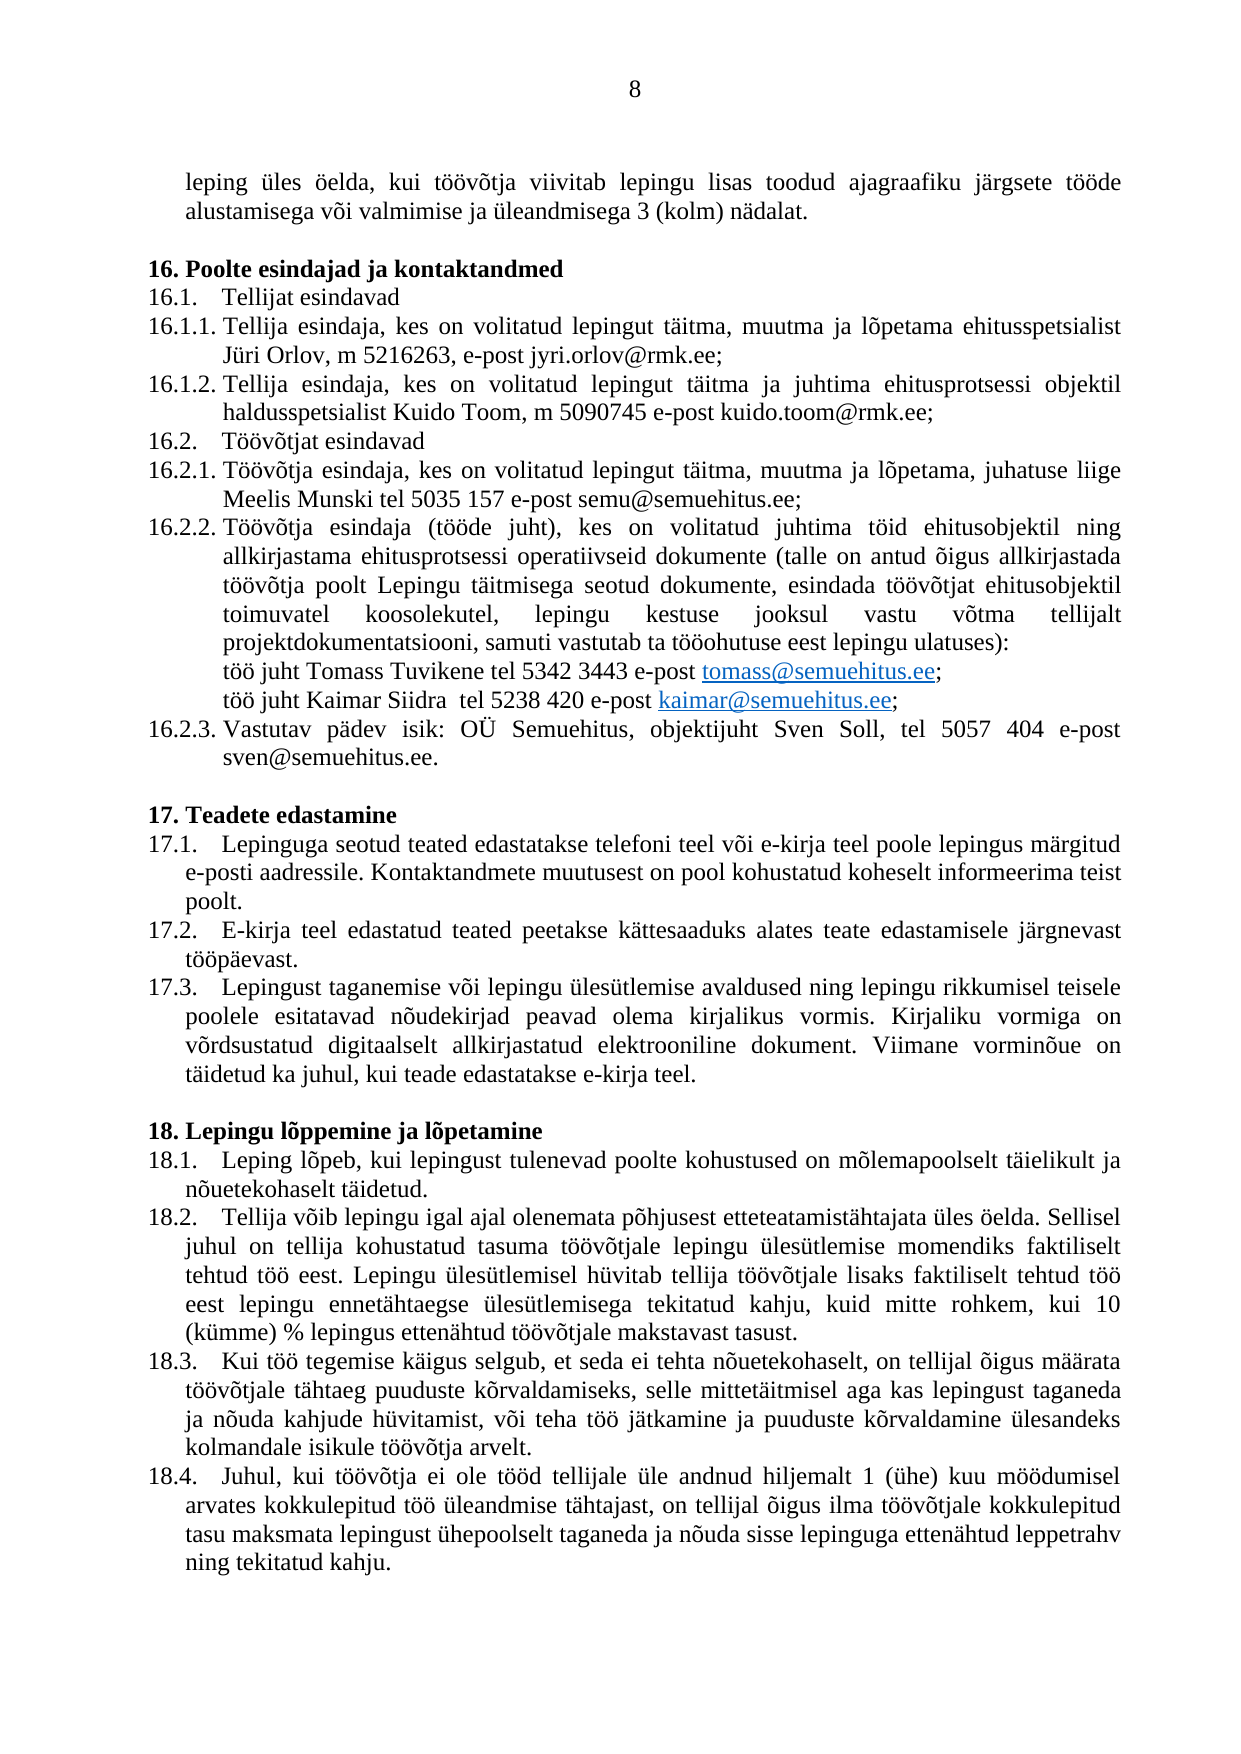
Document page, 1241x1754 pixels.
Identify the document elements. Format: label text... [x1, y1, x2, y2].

text töö juht Tomass Tuvikene tel 5342 3443 e-post tomass@semuehitus.ee; [223, 656, 1122, 685]
list Töövõtja esindaja, kes on volitatud lepingut täitma, muutma ja lõpetama, juhatuse liige Meelis Munski tel 5035 157 e-post semu@semuehitus.ee; [148, 455, 1122, 512]
list Leping lõpeb, kui lepingust tulenevad poolte kohustused on mõlemapoolselt täielikult ja nõuetekohaselt täidetud. [148, 1145, 1122, 1202]
list Lepinguga seotud teated edastatakse telefoni teel või e-kirja teel poole lepingus märgitud e-posti aadressile. Kontaktandmete muutusest on pool kohustatud koheselt informeerima teist poolt. [148, 829, 1122, 915]
text töö juht Kaimar Siidra tel 5238 420 e-post kaimar@semuehitus.ee; [223, 685, 1122, 714]
list Tellija esindaja, kes on volitatud lepingut täitma ja juhtima ehitusprotsessi objektil haldusspetsialist Kuido Toom, m 5090745 e-post kuido.toom@rmk.ee; [148, 369, 1122, 426]
list Juhul, kui töövõtja ei ole tööd tellijale üle andnud hiljemalt 1 (ühe) kuu möödumisel arvates kokkulepitud töö üleandmise tähtajast, on tellijal õigus ilma töövõtjale kokkulepitud tasu maksmata lepingust ühepoolselt taganeda ja nõuda sisse lepinguga ettenähtud leppetrahv ning tekitatud kahju. [148, 1461, 1122, 1576]
list Kui töö tegemise käigus selgub, et seda ei tehta nõuetekohaselt, on tellijal õigus määrata töövõtjale tähtaeg puuduste kõrvaldamiseks, selle mittetäitmisel aga kas lepingust taganeda ja nõuda kahjude hüvitamist, või teha töö jätkamine ja puuduste kõrvaldamine ülesandeks kolmandale isikule töövõtja arvelt. [148, 1346, 1122, 1461]
list Tellija võib lepingu igal ajal olenemata põhjusest etteteatamistähtajata üles öelda. Sellisel juhul on tellija kohustatud tasuma töövõtjale lepingu ülesütlemise momendiks faktiliselt tehtud töö eest. Lepingu ülesütlemisel hüvitab tellija töövõtjale lisaks faktiliselt tehtud töö eest lepingu ennetähtaegse ülesütlemisega tekitatud kahju, kuid mitte rohkem, kui 10 (kümme) % lepingus ettenähtud töövõtjale makstavast tasust. [148, 1202, 1122, 1346]
list E-kirja teel edastatud teated peetakse kättesaaduks alates teate edastamisele järgnevast tööpäevast. [148, 915, 1122, 972]
list Töövõtja esindaja (tööde juht), kes on volitatud juhtima töid ehitusobjektil ning allkirjastama ehitusprotsessi operatiivseid dokumente (talle on antud õigus allkirjastada töövõtja poolt Lepingu täitmisega seotud dokumente, esindada töövõtjat ehitusobjektil toimuvatel koosolekutel, lepingu kestuse jooksul vastu võtma tellijalt projektdokumentatsiooni, samuti vastutab ta tööohutuse eest lepingu ulatuses): [148, 512, 1122, 656]
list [148, 167, 1122, 225]
list Tellijat esindavad [148, 282, 1122, 311]
list Lepingust taganemise või lepingu ülesütlemise avaldused ning lepingu rikkumisel teisele poolele esitatavad nõudekirjad peavad olema kirjalikus vormis. Kirjaliku vormiga on võrdsustatud digitaalselt allkirjastatud elektrooniline dokument. Viimane vorminõue on täidetud ka juhul, kui teade edastatakse e-kirja teel. [148, 972, 1122, 1087]
list Lepingu lõppemine ja lõpetamine [148, 1116, 1122, 1145]
list Vastutav pädev isik: OÜ Semuehitus, objektijuht Sven Soll, tel 5057 404 e-post sven@semuehitus.ee. [148, 714, 1122, 771]
list Tellija esindaja, kes on volitatud lepingut täitma, muutma ja lõpetama ehitusspetsialist Jüri Orlov, m 5216263, e-post jyri.orlov@rmk.ee; [148, 311, 1122, 369]
list Poolte esindajad ja kontaktandmed [148, 254, 1122, 282]
list Teadete edastamine [148, 800, 1122, 829]
list Töövõtjat esindavad [148, 426, 1122, 455]
